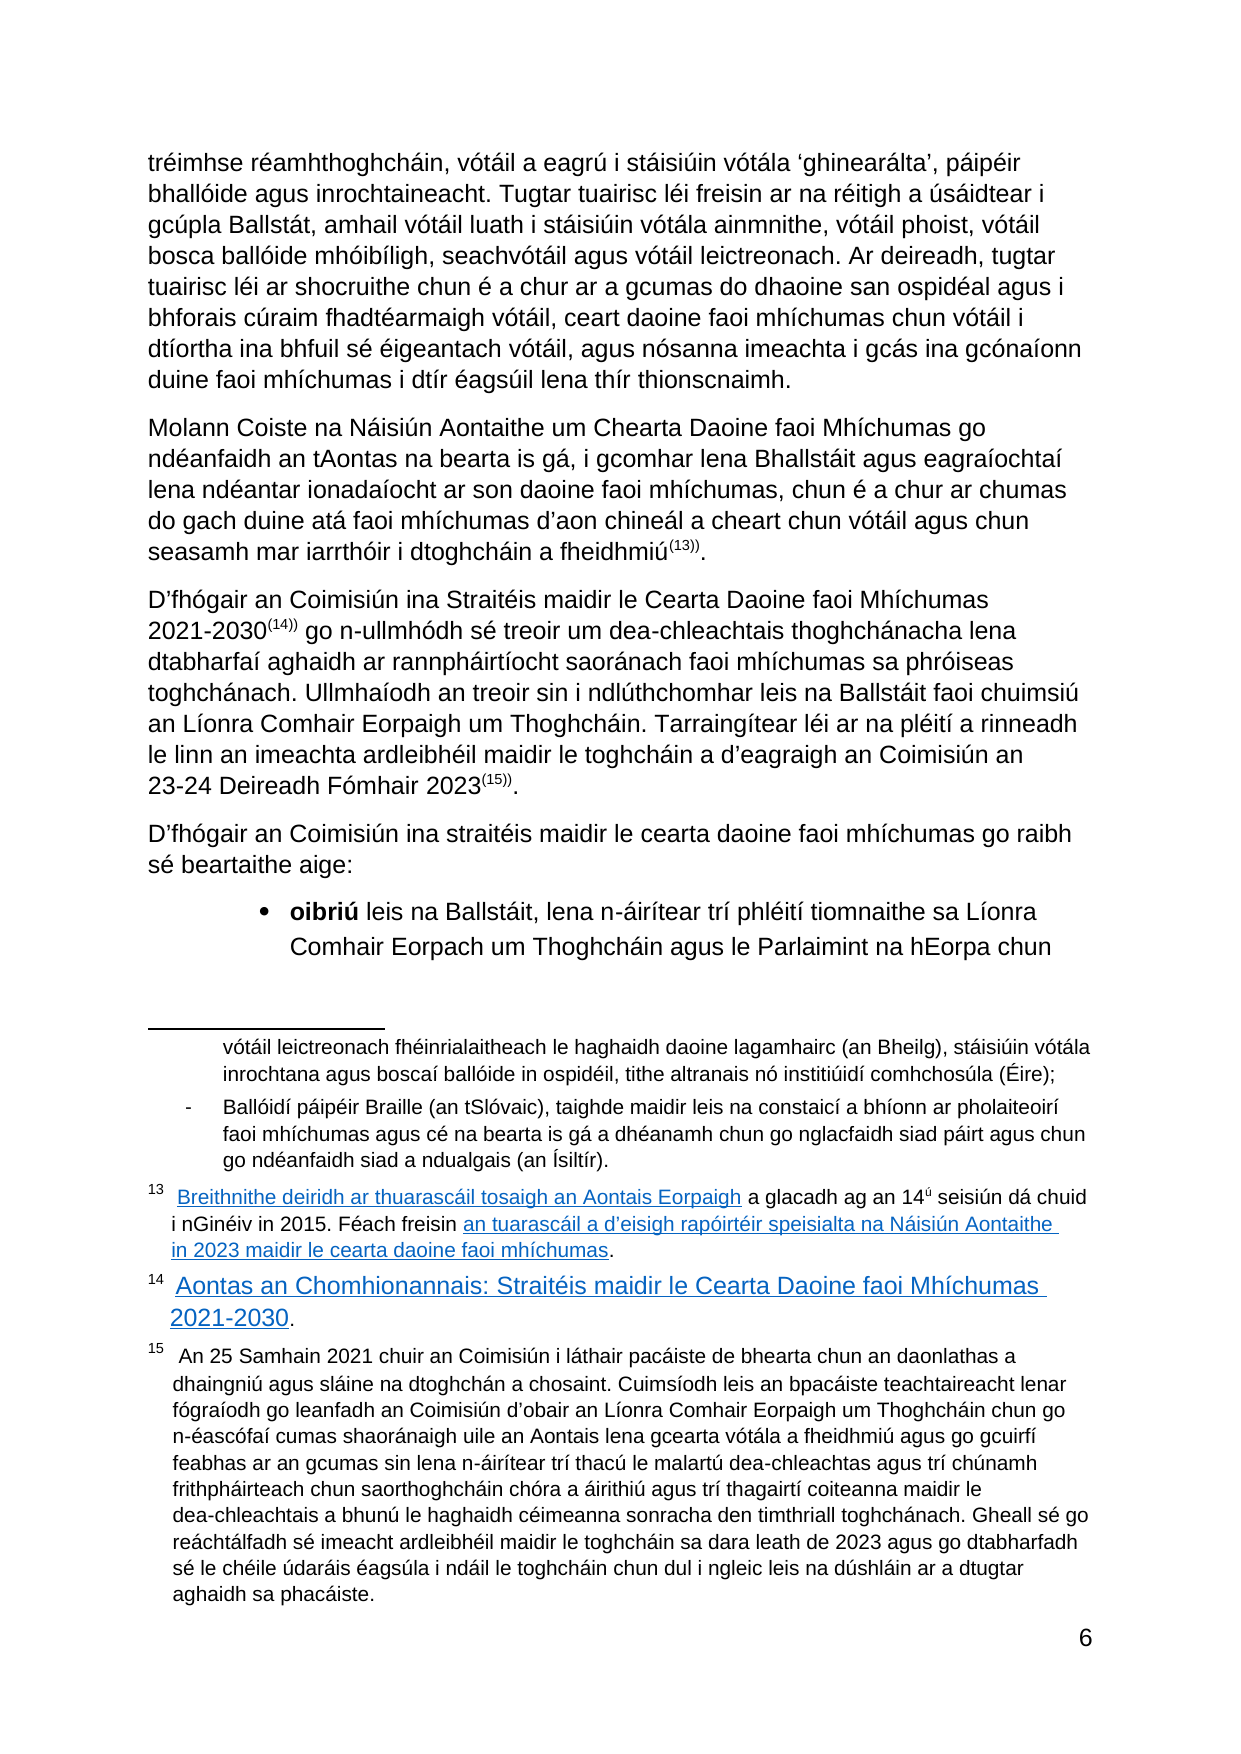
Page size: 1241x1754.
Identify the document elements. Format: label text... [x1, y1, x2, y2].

text Molann Coiste na Náisiún Aontaithe um Chearta Daoine faoi Mhíchumas go ndéanfaidh an tAontas na bearta is gá, i gcomhar lena Bhallstáit agus eagraíochtaí lena ndéantar ionadaíocht ar son daoine faoi mhíchumas, chun é a chur ar chumas do gach duine atá faoi mhíchumas d’aon chineál a cheart chun vótáil agus chun seasamh mar iarrthóir i dtoghcháin a fheidhmiú()). [148, 413, 1092, 566]
text D’fhógair an Coimisiún ina straitéis maidir le cearta daoine faoi mhíchumas go raibh sé beartaithe aige: [148, 818, 1092, 878]
list oibriú leis na Ballstáit, lena n‑áirítear trí phléití tiomnaithe sa Líonra Comhair Eorpach um Thoghcháin agus le Parlaimint na hEorpa chun cearta polaitiúla daoine faoi mhíchumas a ráthú ar bhonn comhionann le daoine eile; [260, 897, 1092, 961]
text An 20 Márta 2019, ghlac Coiste Eacnamaíoch agus Sóisialta na hEorpa tuarascáil()) lena leagadh amach staid na himeartha maidir le cur chun feidhme an chirt atá ag saoránaigh an Aontais atá faoi mhíchumas chun vótáil i dtoghcháin do Pharlaimint na hEorpa. Leis an tuarascáil tugtar bacainní éagsúla faoi deara atá ar dhaoine faoi mhíchumas agus a gcearta toghchánacha á bhfeidhmiú acu. Leagtar amach dea‑chleachtais léi()) maidir le feabhas a chur ar an rochtain ar fhaisnéis le linn na tréimhse réamhthoghcháin, vótáil a eagrú i stáisiúin vótála ‘ghinearálta’, páipéir bhallóide agus inrochtaineacht. Tugtar tuairisc léi freisin ar na réitigh a úsáidtear i gcúpla Ballstát, amhail vótáil luath i stáisiúin vótála ainmnithe, vótáil phoist, vótáil bosca ballóide mhóibíligh, seachvótáil agus vótáil leictreonach. Ar deireadh, tugtar tuairisc léi ar shocruithe chun é a chur ar a gcumas do dhaoine san ospidéal agus i bhforais cúraim fhadtéarmaigh vótáil, ceart daoine faoi mhíchumas chun vótáil i dtíortha ina bhfuil sé éigeantach vótáil, agus nósanna imeachta i gcás ina gcónaíonn duine faoi mhíchumas i dtír éagsúil lena thír thionscnaimh. [148, 148, 1092, 394]
text D’fhógair an Coimisiún ina Straitéis maidir le Cearta Daoine faoi Mhíchumas 2021‑2030()) go n‑ullmhódh sé treoir um dea‑chleachtais thoghchánacha lena dtabharfaí aghaidh ar rannpháirtíocht saoránach faoi mhíchumas sa phróiseas toghchánach. Ullmhaíodh an treoir sin i ndlúthchomhar leis na Ballstáit faoi chuimsiú an Líonra Comhair Eorpaigh um Thoghcháin. Tarraingítear léi ar na pléití a rinneadh le linn an imeachta ardleibhéil maidir le toghcháin a d’eagraigh an Coimisiún an 23‑24 Deireadh Fómhair 2023()). [148, 584, 1092, 799]
